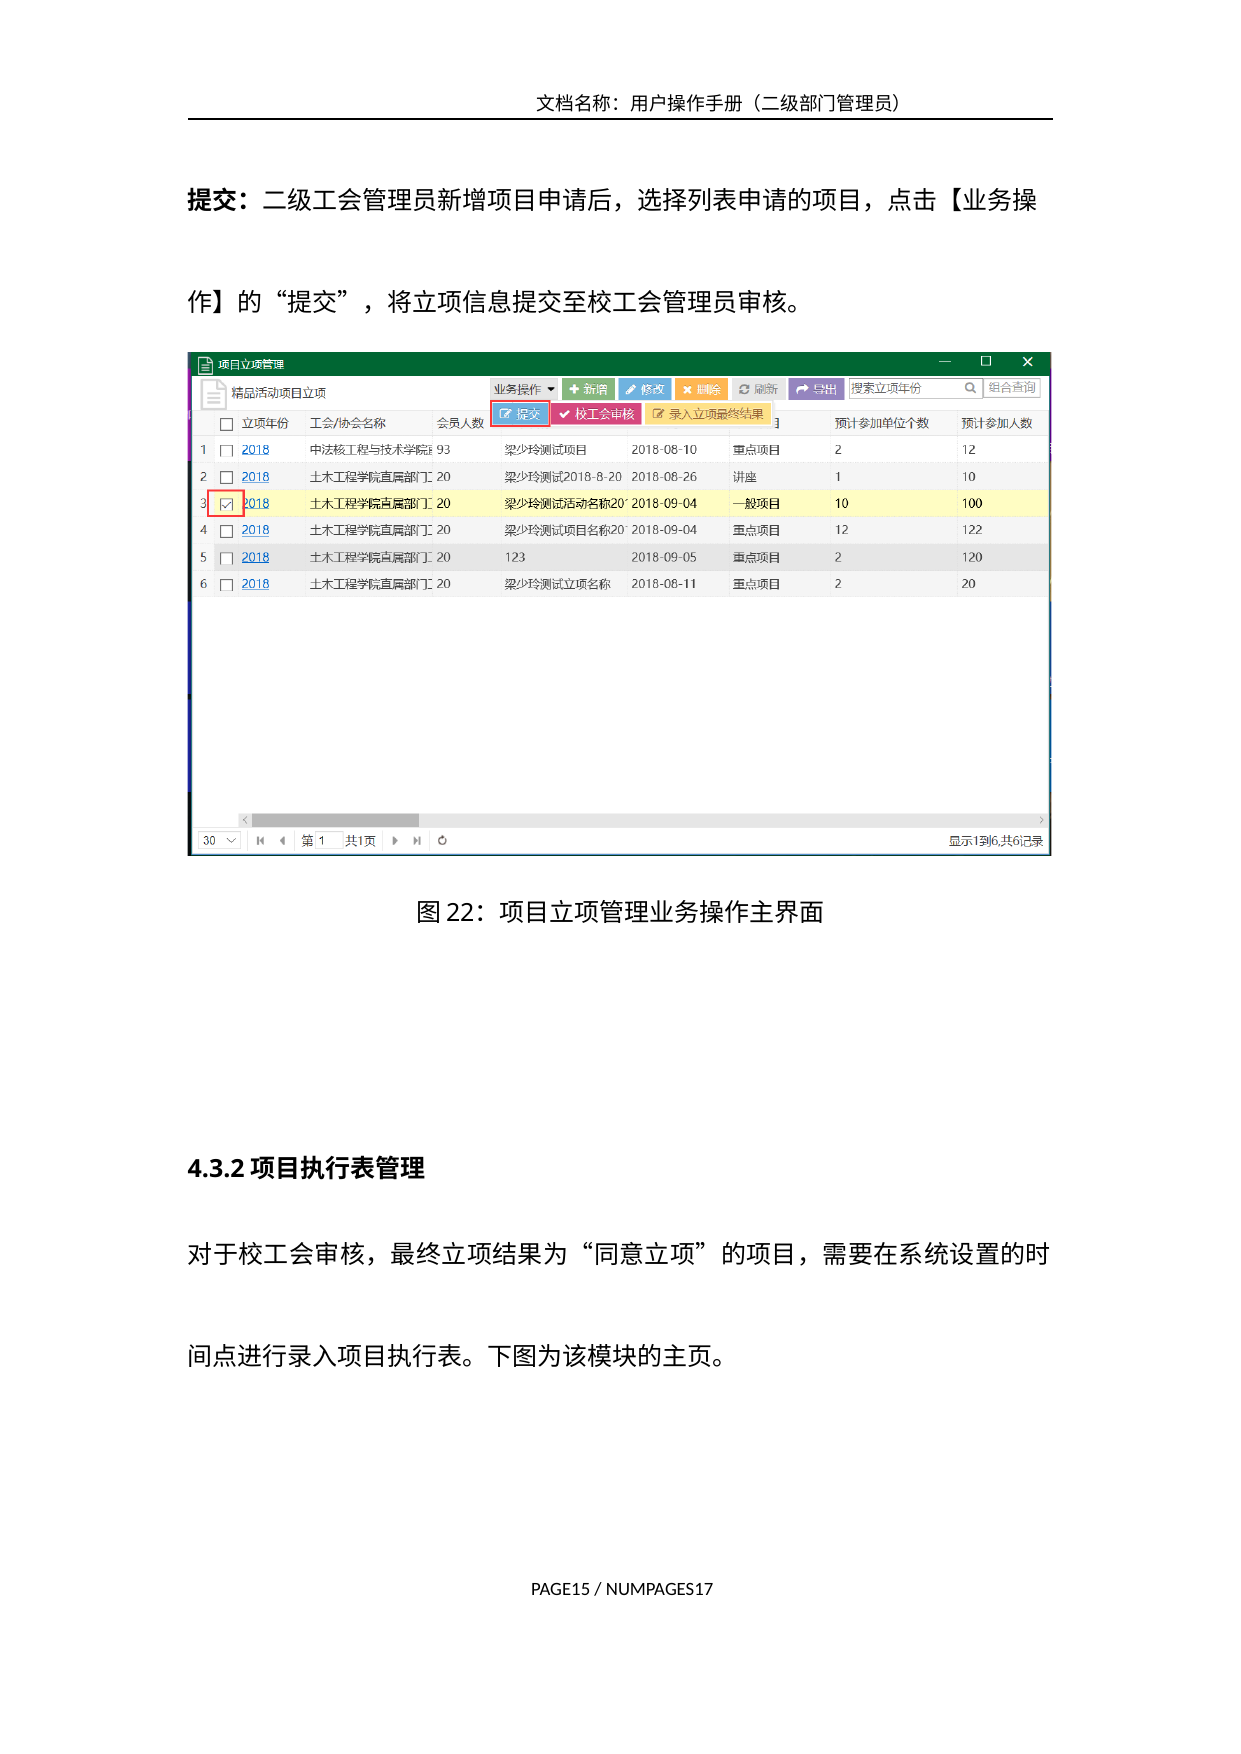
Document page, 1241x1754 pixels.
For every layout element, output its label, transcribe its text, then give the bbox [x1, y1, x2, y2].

text 对于校工会审核，最终立项结果为“同意立项”的项目，需要在系统设置的时间点进行录入项目执行表。下图为该模块的主页。 [187, 1219, 1053, 1389]
picture [187, 352, 1052, 856]
text 图22：项目立项管理业务操作主界面 [187, 877, 1053, 945]
text 4.3.2项目执行表管理 [187, 1133, 1053, 1201]
text 提交：二级工会管理员新增项目申请后，选择列表申请的项目，点击【业务操作】的“提交”，将立项信息提交至校工会管理员审核。 [187, 164, 1053, 334]
